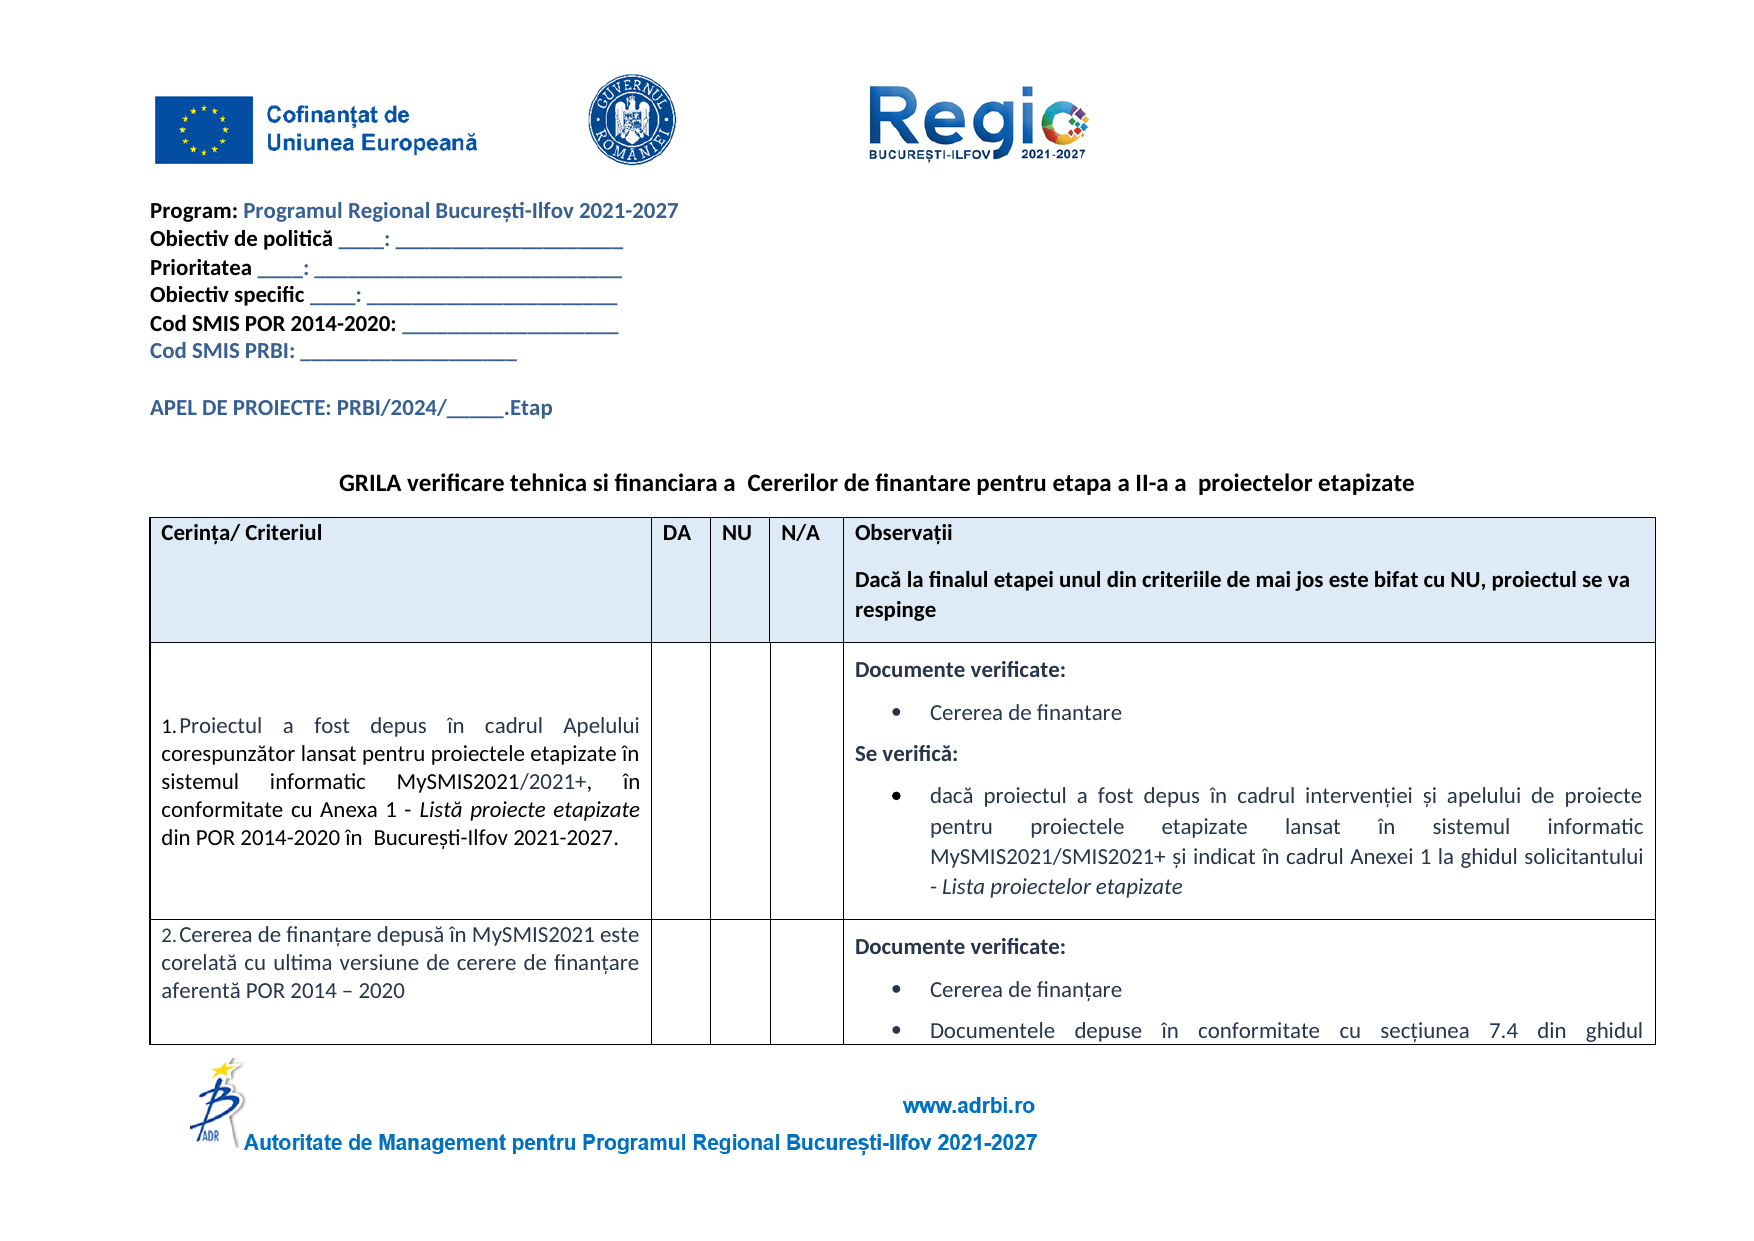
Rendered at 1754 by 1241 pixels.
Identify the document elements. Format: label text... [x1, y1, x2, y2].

text Cod SMIS PRBI: ___________________ [150, 337, 1604, 365]
text Program: Programul Regional București-Ilfov 2021-2027 [150, 197, 1604, 224]
picture [150, 1055, 1077, 1167]
table_cell Proiectul a fost depus în cadrul Apelului corespunzător lansat pentru proiectele etapizate în sistemul informatic MySMIS2021/2021+, în conformitate cu Anexa 1 - Listă proiecte etapizate din POR 2014-2020 în București-Ilfov 2021-2027. [151, 643, 651, 919]
text Obiectiv de politică ____: ____________________ [150, 224, 1604, 253]
table_cell [771, 643, 843, 919]
text Prioritatea ____: ___________________________ [150, 253, 1604, 281]
table_cell Cererea de finanțare depusă în MySMIS2021 este corelată cu ultima versiune de cerere de finanțare aferentă POR 2014 – 2020 [151, 920, 651, 1044]
table_cell [711, 920, 770, 1044]
table_header NU [711, 518, 769, 642]
text GRILA verificare tehnica si financiara a Cererilor de finantare pentru etapa a II-a a proiectelor etapizate [150, 468, 1604, 498]
table_cell [652, 643, 710, 919]
text Cod SMIS POR 2014-2020: ___________________ [150, 309, 1604, 337]
table_cell Documente verificate: Cererea de finantare Se verifică: dacă proiectul a fost depus în cadrul intervenției și apelului de proiecte pentru proiectele etapizate lansat în sistemul informatic MySMIS2021/SMIS2021+ și indicat în cadrul Anexei 1 la ghidul solicitantului - Lista proiectelor etapizate [844, 643, 1655, 919]
table_cell [771, 920, 843, 1044]
table_header Observații Dacă la finalul etapei unul din criteriile de mai jos este bifat cu NU, proiectul se va respinge [844, 518, 1655, 642]
table_header N/A [770, 518, 843, 642]
text Obiectiv specific ____: ______________________ [150, 281, 1604, 309]
picture [150, 73, 1091, 169]
table_cell [652, 920, 710, 1044]
text APEL DE PROIECTE: PRBI/2024/_____.Etap [150, 393, 1604, 421]
table_cell [711, 643, 770, 919]
table_header Cerința/ Criteriul [151, 518, 651, 642]
table_header DA [652, 518, 710, 642]
